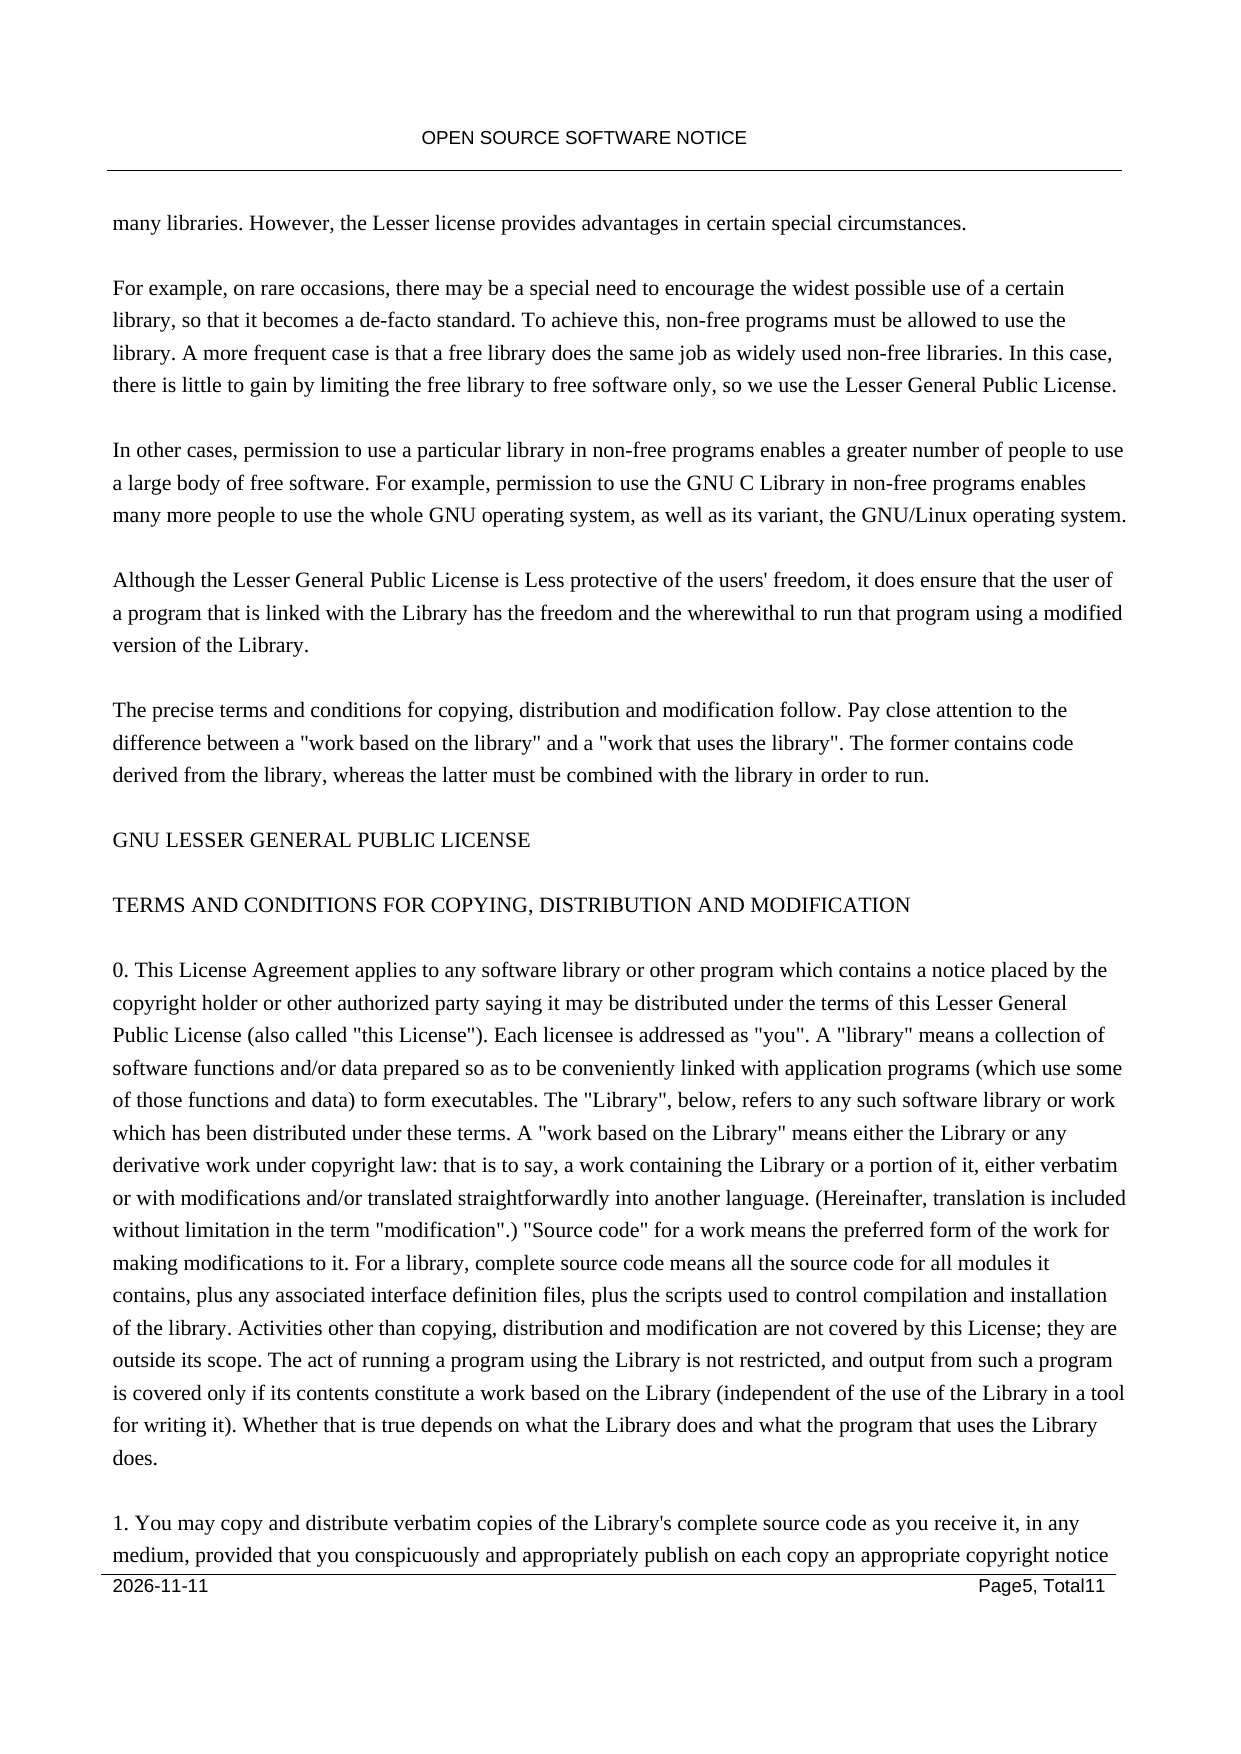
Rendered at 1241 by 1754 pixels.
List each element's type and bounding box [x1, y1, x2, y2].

text [112, 206, 1128, 1571]
